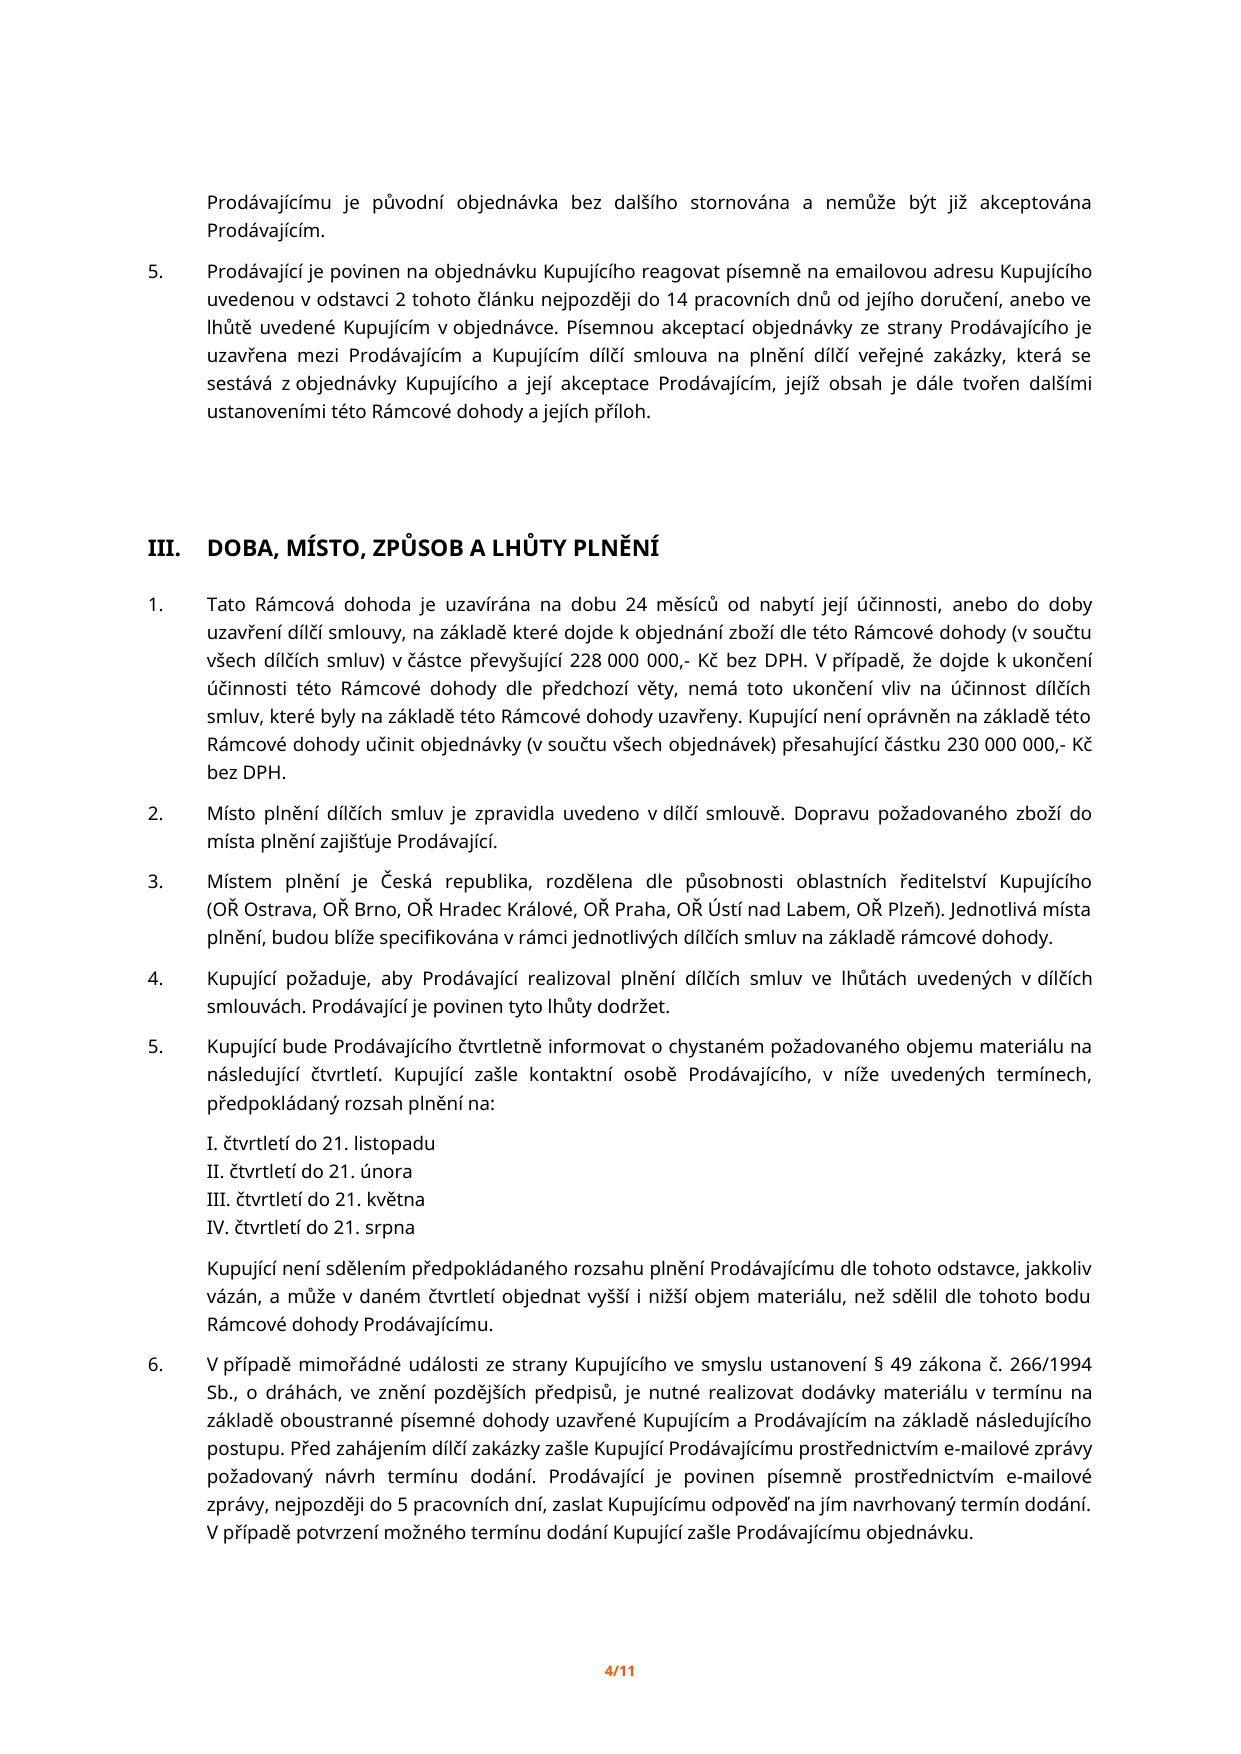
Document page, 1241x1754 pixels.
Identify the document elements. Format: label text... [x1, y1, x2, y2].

text Místem plnění je Česká republika, rozdělena dle působnosti oblastních ředitelství Kupujícího (OŘ Ostrava, OŘ Brno, OŘ Hradec Králové, OŘ Praha, OŘ Ústí nad Labem, OŘ Plzeň). Jednotlivá místa plnění, budou blíže specifikována v rámci jednotlivých dílčích smluv na základě rámcové dohody. [148, 869, 1093, 950]
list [148, 189, 1093, 243]
list Prodávající je povinen na objednávku Kupujícího reagovat písemně na emailovou adresu Kupujícího uvedenou v odstavci 2 tohoto článku nejpozději do 14 pracovních dnů od jejího doručení, anebo ve lhůtě uvedené Kupujícím v objednávce. Písemnou akceptací objednávky ze strany Prodávajícího je uzavřena mezi Prodávajícím a Kupujícím dílčí smlouva na plnění dílčí veřejné zakázky, která se sestává z objednávky Kupujícího a její akceptace Prodávajícím, jejíž obsah je dále tvořen dalšími ustanoveními této Rámcové dohody a jejích příloh. [148, 258, 1093, 423]
list Místo plnění dílčích smluv je zpravidla uvedeno v dílčí smlouvě. Dopravu požadovaného zboží do místa plnění zajišťuje Prodávající. [148, 800, 1093, 854]
list I. čtvrtletí do 21. listopadu [192, 1130, 1093, 1156]
list Kupující není sdělením předpokládaného rozsahu plnění Prodávajícímu dle tohoto odstavce, jakkoliv vázán, a může v daném čtvrtletí objednat vyšší i nižší objem materiálu, než sdělil dle tohoto bodu Rámcové dohody Prodávajícímu. [207, 1255, 1093, 1336]
text V případě mimořádné události ze strany Kupujícího ve smyslu ustanovení § 49 zákona č. 266/1994 Sb., o dráhách, ve znění pozdějších předpisů, je nutné realizovat dodávky materiálu v termínu na základě oboustranné písemné dohody uzavřené Kupujícím a Prodávajícím na základě následujícího postupu. Před zahájením dílčí zakázky zašle Kupující Prodávajícímu prostřednictvím e-mailové zprávy požadovaný návrh termínu dodání. Prodávající je povinen písemně prostřednictvím e-mailové zprávy, nejpozději do 5 pracovních dní, zaslat Kupujícímu odpověď na jím navrhovaný termín dodání. V případě potvrzení možného termínu dodání Kupující zašle Prodávajícímu objednávku. [148, 1351, 1093, 1545]
text Kupující požaduje, aby Prodávající realizoval plnění dílčích smluv ve lhůtách uvedených v dílčích smlouvách. Prodávající je povinen tyto lhůty dodržet. [148, 965, 1093, 1019]
list II. čtvrtletí do 21. února [192, 1158, 1093, 1184]
list Tato Rámcová dohoda je uzavírána na dobu 24 měsíců od nabytí její účinnosti, anebo do doby uzavření dílčí smlouvy, na základě které dojde k objednání zboží dle této Rámcové dohody (v součtu všech dílčích smluv) v částce převyšující 228 000 000,- Kč bez DPH. V případě, že dojde k ukončení účinnosti této Rámcové dohody dle předchozí věty, nemá toto ukončení vliv na účinnost dílčích smluv, které byly na základě této Rámcové dohody uzavřeny. Kupující není oprávněn na základě této Rámcové dohody učinit objednávky (v součtu všech objednávek) přesahující částku 230 000 000,- Kč bez DPH. [148, 591, 1093, 785]
text DOBA, MÍSTO, ZPŮSOB A LHŮTY PLNĚNÍ [148, 532, 1093, 563]
list III. čtvrtletí do 21. května [192, 1186, 1093, 1212]
list IV. čtvrtletí do 21. srpna [192, 1214, 1093, 1240]
text Kupující bude Prodávajícího čtvrtletně informovat o chystaném požadovaného objemu materiálu na následující čtvrtletí. Kupující zašle kontaktní osobě Prodávajícího, v níže uvedených termínech, předpokládaný rozsah plnění na: [148, 1034, 1093, 1115]
